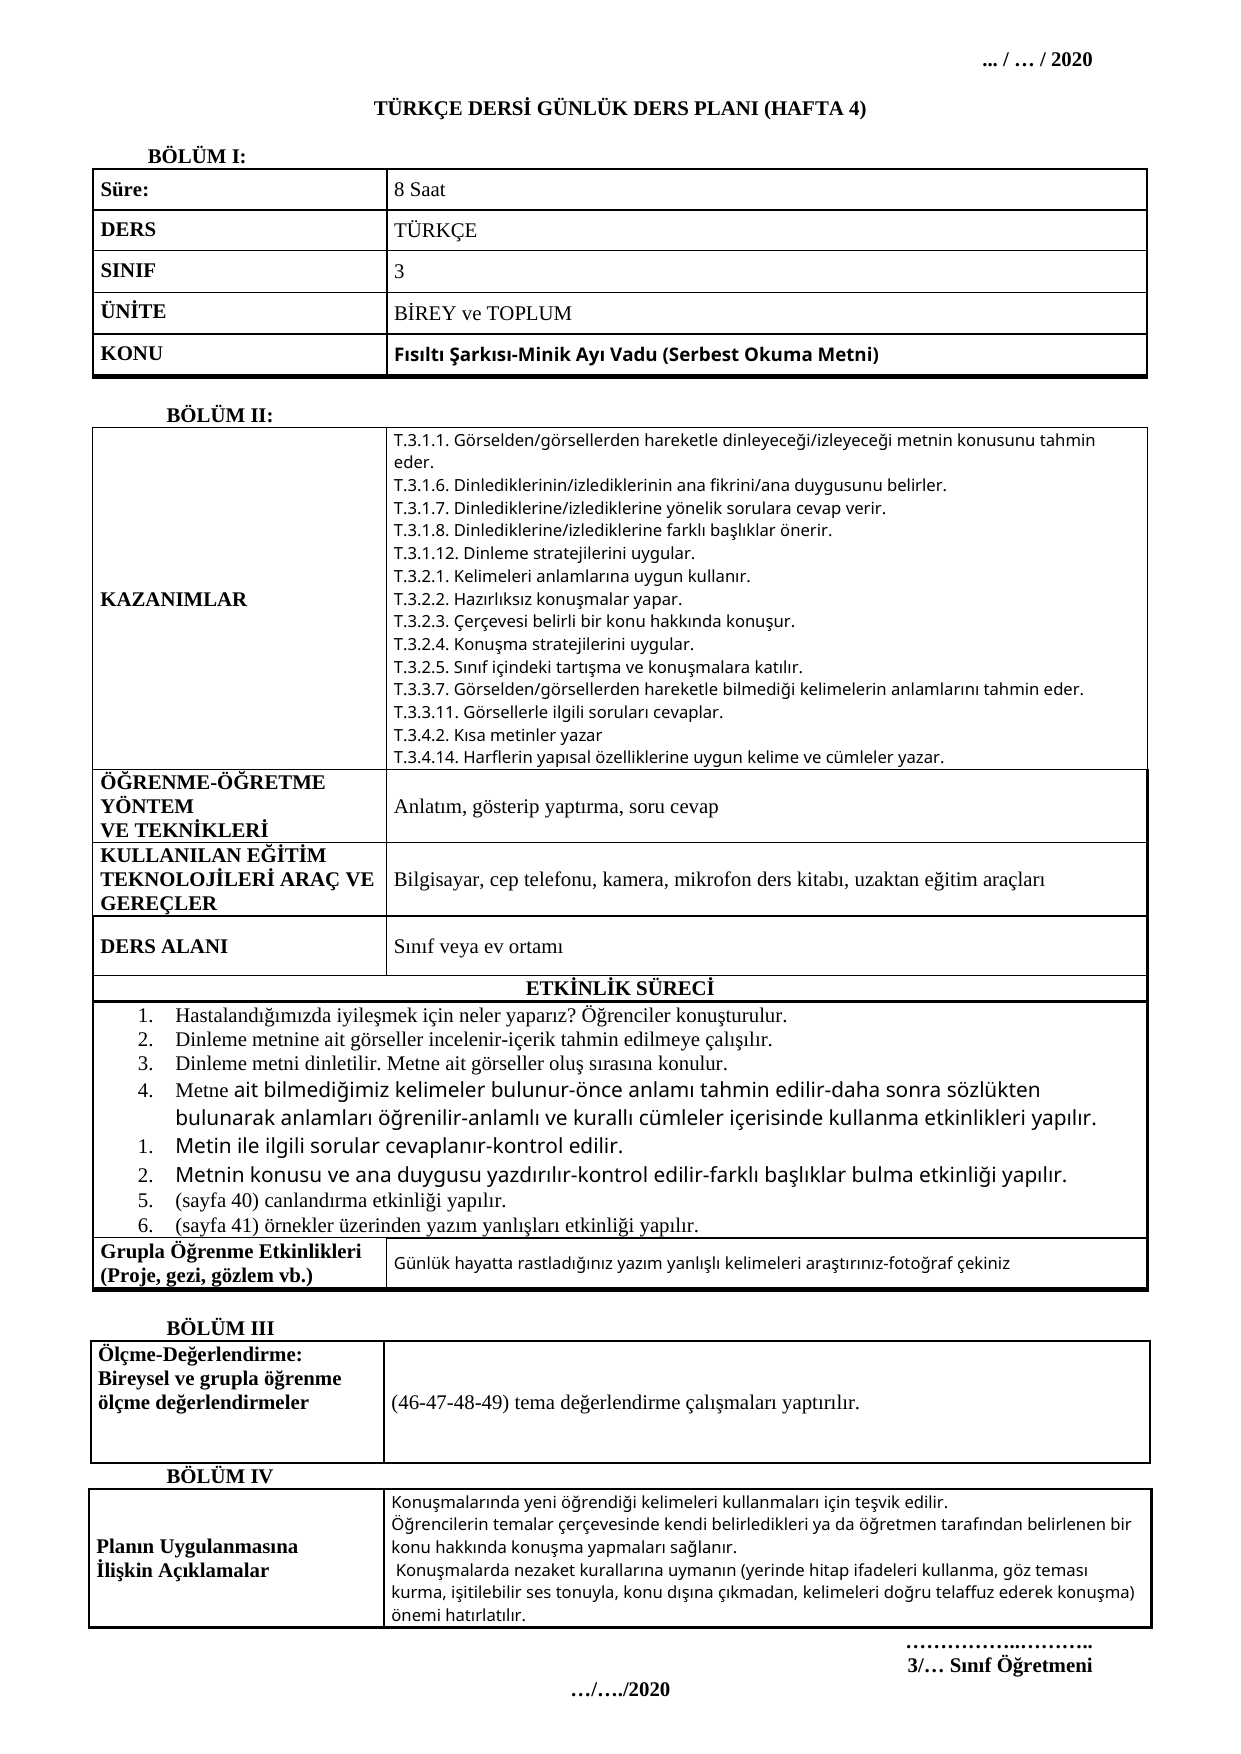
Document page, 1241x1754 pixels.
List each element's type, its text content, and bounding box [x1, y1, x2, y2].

table_cell ETKİNLİK SÜRECİ [94, 976, 1146, 1000]
table_cell SINIF [94, 251, 386, 292]
table_header T.3.1.1. Görselden/görsellerden hareketle dinleyeceği/izleyeceği metnin konusunu tahmin eder. T.3.1.6. Dinlediklerinin/izlediklerinin ana fikrini/ana duygusunu belirler. T.3.1.7. Dinlediklerine/izlediklerine yönelik sorulara cevap verir. T.3.1.8. Dinlediklerine/izlediklerine farklı başlıklar önerir. T.3.1.12. Dinleme stratejilerini uygular. T.3.2.1. Kelimeleri anlamlarına uygun kullanır. T.3.2.2. Hazırlıksız konuşmalar yapar. T.3.2.3. Çerçevesi belirli bir konu hakkında konuşur. T.3.2.4. Konuşma stratejilerini uygular. T.3.2.5. Sınıf içindeki tartışma ve konuşmalara katılır. T.3.3.7. Görselden/görsellerden hareketle bilmediği kelimelerin anlamlarını tahmin eder. T.3.3.11. Görsellerle ilgili soruları cevaplar. T.3.4.2. Kısa metinler yazar T.3.4.14. Harflerin yapısal özelliklerine uygun kelime ve cümleler yazar. [387, 428, 1147, 769]
table_cell KULLANILAN EĞİTİM TEKNOLOJİLERİ ARAÇ VE GEREÇLER [93, 843, 386, 915]
table_header KAZANIMLAR [93, 428, 386, 769]
table_cell ÖĞRENME-ÖĞRETME YÖNTEM VE TEKNİKLERİ [93, 770, 386, 842]
table_header Ölçme-Değerlendirme: Bireysel ve grupla öğrenme ölçme değerlendirmeler [92, 1342, 383, 1462]
table_cell TÜRKÇE [388, 211, 1146, 250]
table_cell ÜNİTE [94, 293, 386, 333]
table_cell DERS [94, 211, 386, 250]
table_header Planın Uygulanmasına İlişkin Açıklamalar [90, 1490, 383, 1626]
subtitle BÖLÜM III [148, 1316, 1092, 1339]
table_cell BİREY ve TOPLUM [388, 293, 1146, 333]
text BÖLÜM II: [148, 403, 1092, 427]
table_cell Bilgisayar, cep telefonu, kamera, mikrofon ders kitabı, uzaktan eğitim araçları [387, 843, 1146, 915]
table_cell 3 [388, 251, 1146, 292]
table_cell KONU [94, 335, 386, 374]
table_header (46-47-48-49) tema değerlendirme çalışmaları yaptırılır. [385, 1342, 1149, 1462]
table_cell Fısıltı Şarkısı-Minik Ayı Vadu (Serbest Okuma Metni) [388, 335, 1146, 374]
table_header Süre: [94, 170, 386, 209]
table_cell Anlatım, gösterip yaptırma, soru cevap [387, 770, 1146, 842]
text TÜRKÇE DERSİ GÜNLÜK DERS PLANI (HAFTA 4) [148, 95, 1092, 119]
table_header 8 Saat [388, 170, 1146, 209]
text BÖLÜM I: [148, 143, 1092, 168]
text ... / … / 2020 [148, 47, 1092, 71]
table_cell Günlük hayatta rastladığınız yazım yanlışlı kelimeleri araştırınız-fotoğraf çekiniz [387, 1239, 1146, 1287]
table_header Konuşmalarında yeni öğrendiği kelimeleri kullanmaları için teşvik edilir. Öğrencilerin temalar çerçevesinde kendi belirledikleri ya da öğretmen tarafından belirlenen bir konu hakkında konuşma yapmaları sağlanır. Konuşmalarda nezaket kurallarına uymanın (yerinde hitap ifadeleri kullanma, göz teması kurma, işitilebilir ses tonuyla, konu dışına çıkmadan, kelimeleri doğru telaffuz ederek konuşma) önemi hatırlatılır. [385, 1490, 1150, 1626]
text 3/… Sınıf Öğretmeni [148, 1653, 1092, 1677]
table_cell DERS ALANI [94, 917, 386, 975]
subtitle BÖLÜM IV [148, 1464, 1092, 1488]
text …/…./2020 [148, 1677, 1092, 1701]
table_cell Sınıf veya ev ortamı [387, 917, 1146, 975]
table_cell Grupla Öğrenme Etkinlikleri (Proje, gezi, gözlem vb.) [94, 1238, 386, 1287]
text ……………..……….. [148, 1629, 1092, 1653]
table_cell Hastalandığımızda iyileşmek için neler yaparız? Öğrenciler konuşturulur. Dinleme metnine ait görseller incelenir-içerik tahmin edilmeye çalışılır. Dinleme metni dinletilir. Metne ait görseller oluş sırasına konulur. Metne ait bilmediğimiz kelimeler bulunur-önce anlamı tahmin edilir-daha sonra sözlükten bulunarak anlamları öğrenilir-anlamlı ve kurallı cümleler içerisinde kullanma etkinlikleri yapılır. Metin ile ilgili sorular cevaplanır-kontrol edilir. Metnin konusu ve ana duygusu yazdırılır-kontrol edilir-farklı başlıklar bulma etkinliği yapılır. (sayfa 40) canlandırma etkinliği yapılır. (sayfa 41) örnekler üzerinden yazım yanlışları etkinliği yapılır. [94, 1003, 1146, 1237]
